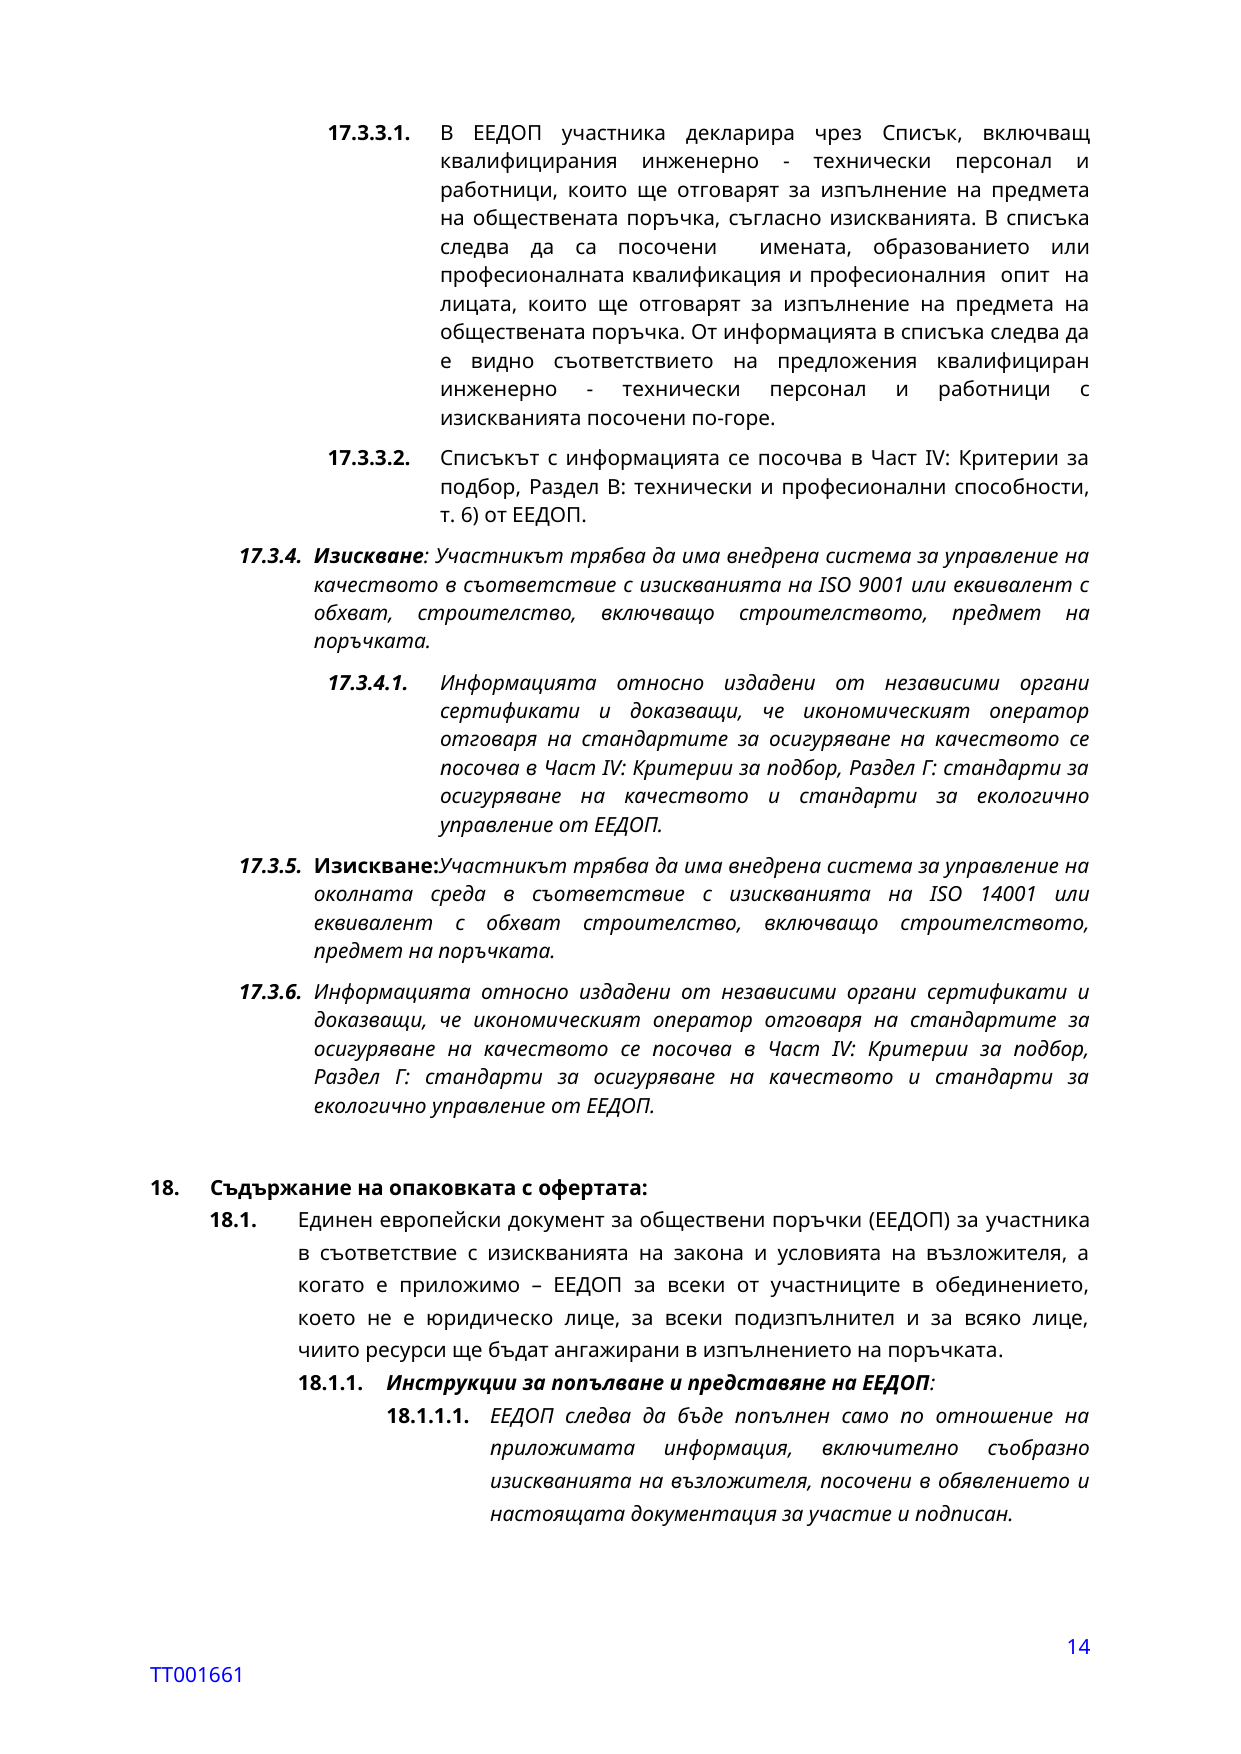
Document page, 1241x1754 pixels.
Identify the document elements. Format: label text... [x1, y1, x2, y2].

list ЕЕДОП следва да бъде попълнен само по отношение на приложимата информация, включително съобразно изискванията на възложителя, посочени в обявлението и настоящата документация за участие и подписан. [386, 1401, 1090, 1527]
list Изискване:Участникът трябва да има внедрена система за управление на околната среда в съответствие с изискванията на ISO 14001 или еквивалент с обхват строителство, включващо строителството, предмет на поръчката. [239, 851, 1090, 964]
list Инструкции за попълване и представяне на ЕЕДОП: [298, 1368, 1090, 1397]
list Списъкът с информацията се посочва в Част IV: Критерии за подбор, Раздел В: технически и професионални способности, т. 6) от ЕЕДОП. [327, 443, 1090, 529]
list Изискване: Участникът трябва да има внедрена система за управление на качеството в съответствие с изискванията на ISO 9001 или еквивалент с обхват, строителство, включващо строителството, предмет на поръчката. [239, 541, 1090, 655]
list Съдържание на опаковката с офертата: [150, 1173, 1090, 1201]
list Единен европейски документ за обществени поръчки (ЕЕДОП) за участника в съответствие с изискванията на закона и условията на възложителя, а когато е приложимо – ЕЕДОП за всеки от участниците в обединението, което не е юридическо лице, за всеки подизпълнител и за всяко лице, чиито ресурси ще бъдат ангажирани в изпълнението на поръчката. [209, 1205, 1090, 1364]
list Информацията относно издадени от независими органи сертификати и доказващи, че икономическият оператор отговаря на стандартите за осигуряване на качеството се посочва в Част IV: Критерии за подбор, Раздел Г: стандарти за осигуряване на качеството и стандарти за екологично управление от ЕЕДОП. [239, 977, 1090, 1119]
list В ЕЕДОП участника декларира чрез Списък, включващ квалифицирания инженерно - технически персонал и работници, които ще отговарят за изпълнение на предмета на обществената поръчка, съгласно изискванията. В списъка следва да са посочени имената, образованието или професионалната квалификация и професионалния опит на лицата, които ще отговарят за изпълнение на предмета на обществената поръчка. От информацията в списъка следва да е видно съответствието на предложения квалифициран инженерно - технически персонал и работници с изискванията посочени по-горе. [327, 118, 1090, 431]
list Информацията относно издадени от независими органи сертификати и доказващи, че икономическият оператор отговаря на стандартите за осигуряване на качеството се посочва в Част IV: Критерии за подбор, Раздел Г: стандарти за осигуряване на качеството и стандарти за екологично управление от ЕЕДОП. [327, 668, 1090, 838]
